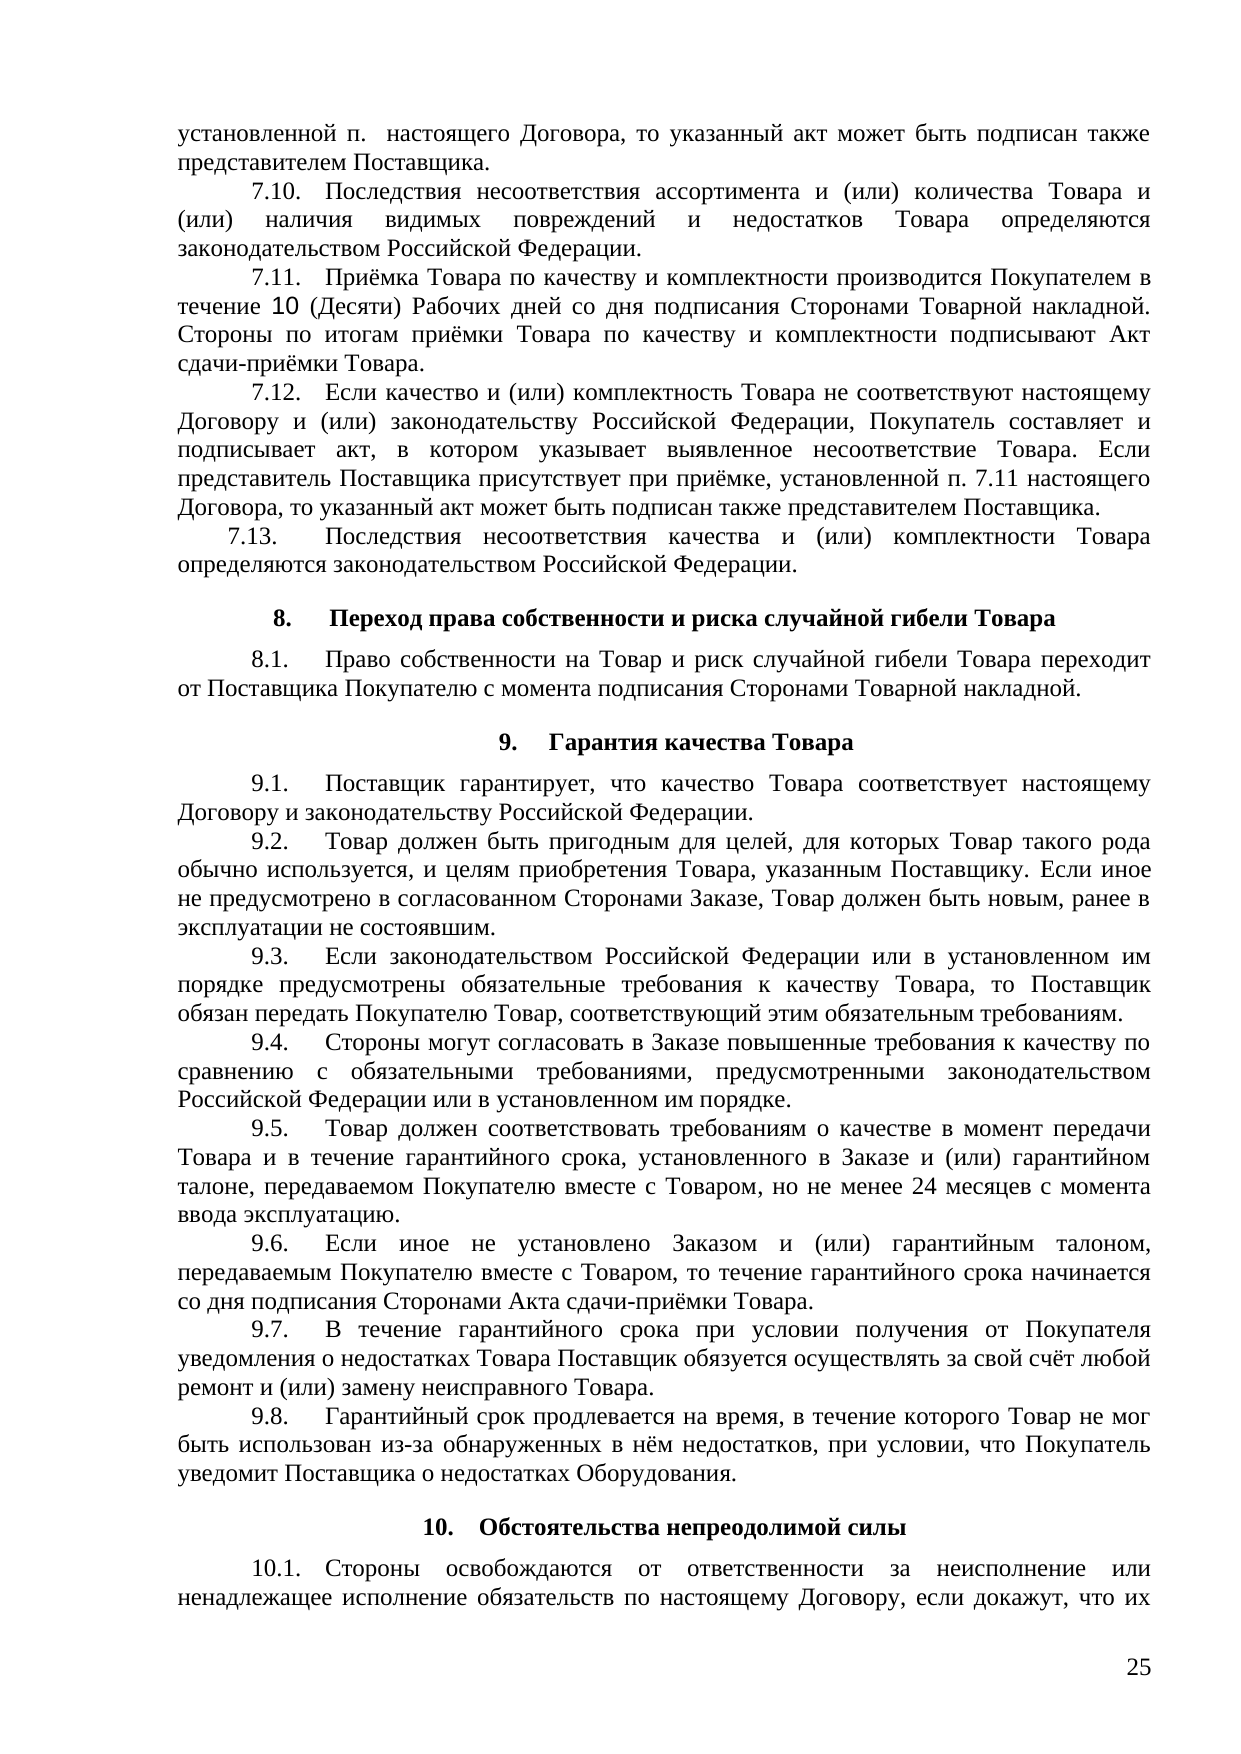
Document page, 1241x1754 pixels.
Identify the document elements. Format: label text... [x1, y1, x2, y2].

text 9.7. В течение гарантийного срока при условии получения от Покупателя уведомления о недостатках Товара Поставщик обязуется осуществлять за свой счёт любой ремонт и (или) замену неисправного Товара. [177, 1314, 1152, 1401]
text 9.5. Товар должен соответствовать требованиям о качестве в момент передачи Товара и в течение гарантийного срока, установленного в Заказе и (или) гарантийном талоне, передаваемом Покупателю вместе с Товаром, но не менее 24 месяцев с момента ввода эксплуатацию. [177, 1113, 1152, 1228]
text 9.6. Если иное не установлено Заказом и (или) гарантийным талоном, передаваемым Покупателю вместе с Товаром, то течение гарантийного срока начинается со дня подписания Сторонами Акта сдачи-приёмки Товара. [177, 1228, 1152, 1314]
list Обстоятельства непреодолимой силы [177, 1512, 1152, 1541]
list Право собственности на Товар и риск случайной гибели Товара переходит от Поставщика Покупателю с момента подписания Сторонами Товарной накладной. [177, 644, 1152, 702]
text 7.13. Последствия несоответствия качества и (или) комплектности Товара определяются законодательством Российской Федерации. [177, 521, 1152, 578]
text 9.2. Товар должен быть пригодным для целей, для которых Товар такого рода обычно используется, и целям приобретения Товара, указанным Поставщику. Если иное не предусмотрено в согласованном Сторонами Заказе, Товар должен быть новым, ранее в эксплуатации не состоявшим. [177, 826, 1152, 941]
list Переход права собственности и риска случайной гибели Товара [177, 603, 1152, 632]
text 7.12. Если качество и (или) комплектность Товара не соответствуют настоящему Договору и (или) законодательству Российской Федерации, Покупатель составляет и подписывает акт, в котором указывает выявленное несоответствие Товара. Если представитель Поставщика присутствует при приёмке, установленной п. 7.11 настоящего Договора, то указанный акт может быть подписан также представителем Поставщика. [177, 377, 1152, 521]
text 7.10. Последствия несоответствия ассортимента и (или) количества Товара и (или) наличия видимых повреждений и недостатков Товара определяются законодательством Российской Федерации. [177, 176, 1152, 262]
text 9.4. Стороны могут согласовать в Заказе повышенные требования к качеству по сравнению с обязательными требованиями, предусмотренными законодательством Российской Федерации или в установленном им порядке. [177, 1027, 1152, 1113]
text 9.3. Если законодательством Российской Федерации или в установленном им порядке предусмотрены обязательные требования к качеству Товара, то Поставщик обязан передать Покупателю Товар, соответствующий этим обязательным требованиям. [177, 941, 1152, 1027]
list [177, 1553, 1152, 1611]
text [177, 118, 1152, 176]
text 9. Гарантия качества Товара [177, 727, 1152, 756]
text 7.11. Приёмка Товара по качеству и комплектности производится Покупателем в течение 10 (Десяти) Рабочих дней со дня подписания Сторонами Товарной накладной. Стороны по итогам приёмки Товара по качеству и комплектности подписывают Акт сдачи-приёмки Товара. [177, 262, 1152, 377]
text 9.8. Гарантийный срок продлевается на время, в течение которого Товар не мог быть использован из-за обнаруженных в нём недостатков, при условии, что Покупатель уведомит Поставщика о недостатках Оборудования. [177, 1401, 1152, 1487]
text 9.1. Поставщик гарантирует, что качество Товара соответствует настоящему Договору и законодательству Российской Федерации. [177, 768, 1152, 826]
